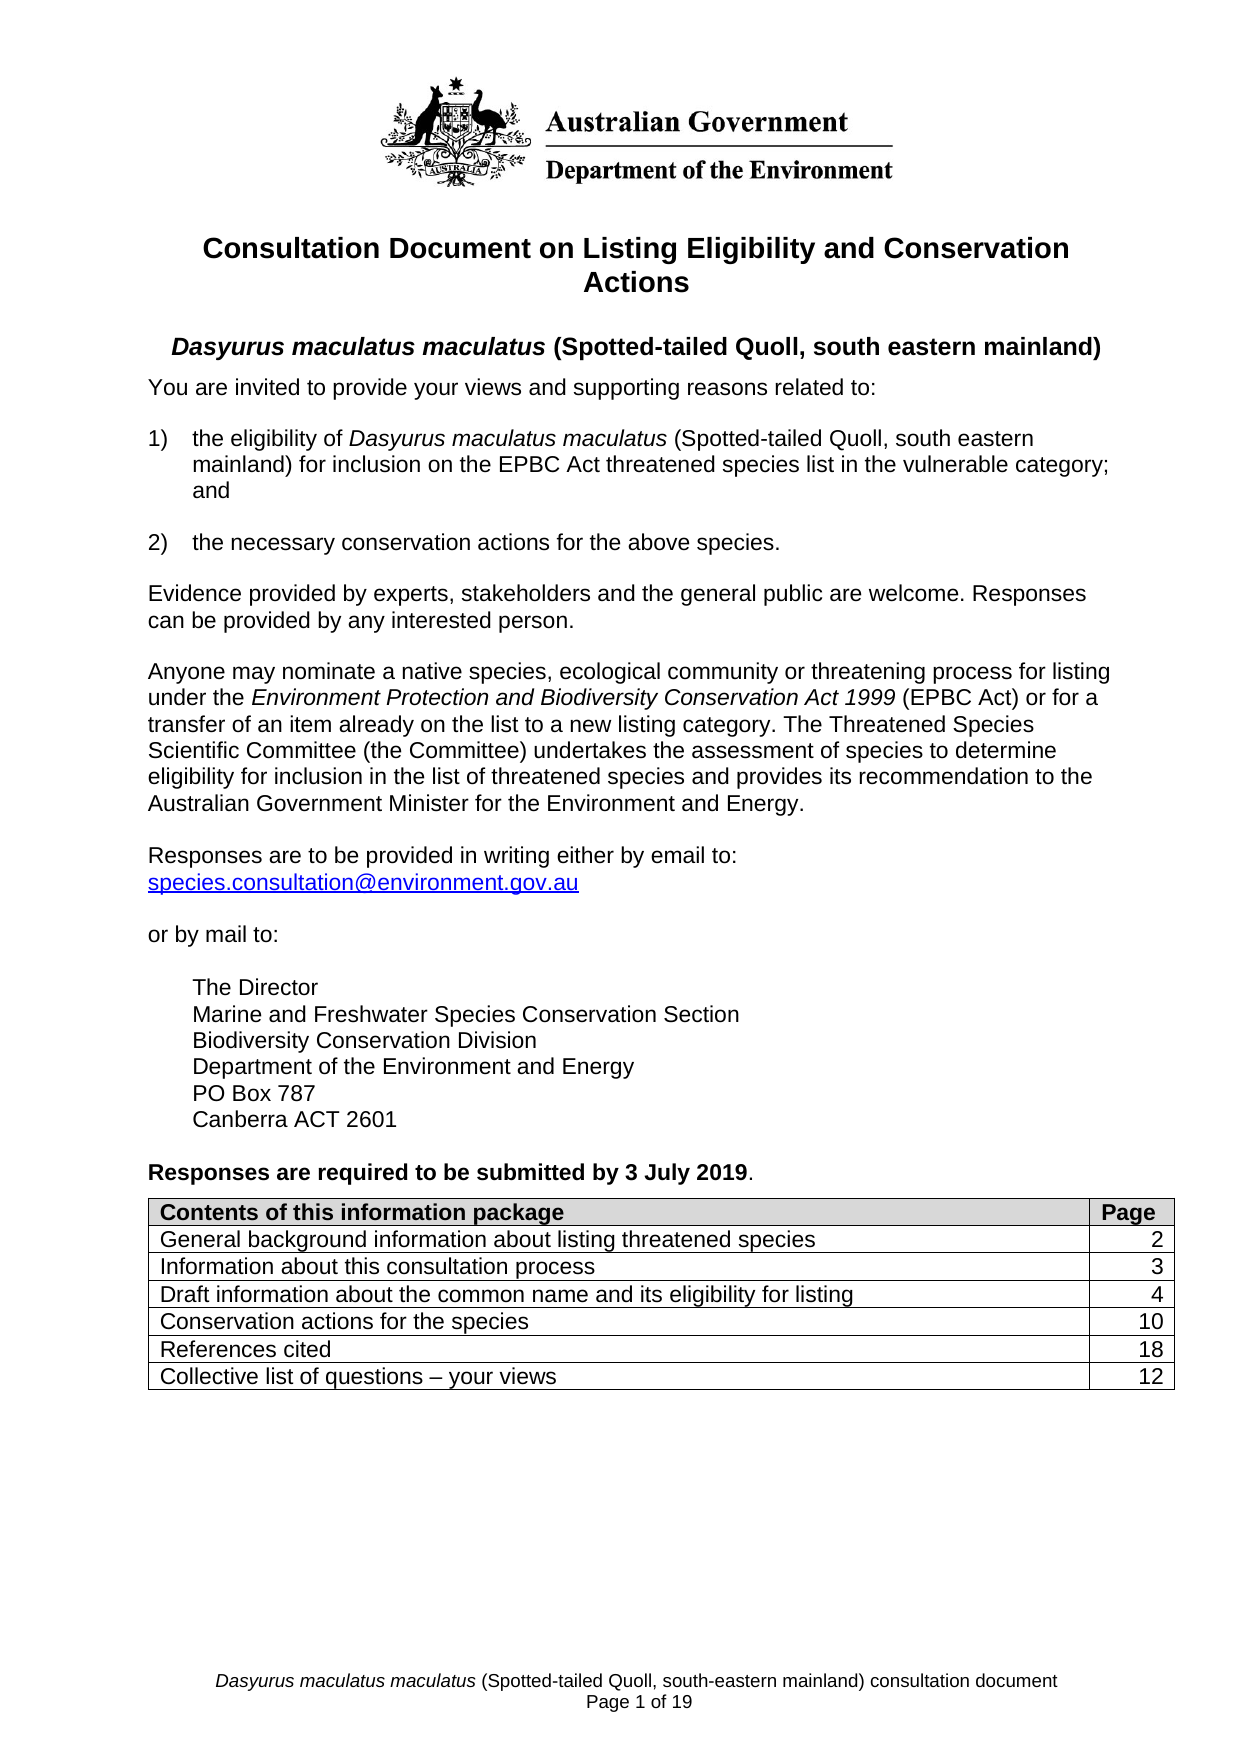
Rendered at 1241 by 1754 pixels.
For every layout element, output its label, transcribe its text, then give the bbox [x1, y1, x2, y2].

text Consultation Document on Listing Eligibility and Conservation Actions [148, 232, 1125, 299]
text Canberra ACT 2601 [192, 1106, 1125, 1132]
text Department of the Environment and Energy [192, 1053, 1125, 1079]
table_cell 2 [1090, 1226, 1174, 1252]
text 2) the necessary conservation actions for the above species. [148, 529, 1125, 555]
table_cell 18 [1090, 1336, 1174, 1362]
text You are invited to provide your views and supporting reasons related to: [148, 373, 1125, 400]
title Dasyurus maculatus maculatus (Spotted-tailed Quoll, south eastern mainland) [148, 332, 1125, 361]
table_cell 12 [1090, 1363, 1174, 1389]
table_cell Draft information about the common name and its eligibility for listing [149, 1281, 1089, 1307]
text Responses are required to be submitted by 3 July 2019. [148, 1159, 1125, 1185]
table_cell 10 [1090, 1308, 1174, 1334]
table_cell Information about this consultation process [149, 1253, 1089, 1280]
table_cell Conservation actions for the species [149, 1308, 1089, 1334]
text or by mail to: [148, 921, 1125, 948]
picture [345, 41, 928, 219]
text Evidence provided by experts, stakeholders and the general public are welcome. Responses can be provided by any interested person. [148, 580, 1125, 633]
text 1) the eligibility of Dasyurus maculatus maculatus (Spotted-tailed Quoll, south eastern mainland) for inclusion on the EPBC Act threatened species list in the vulnerable category; and [148, 425, 1125, 504]
text PO Box 787 [192, 1079, 1125, 1106]
table_header Page [1090, 1199, 1174, 1225]
text Biodiversity Conservation Division [192, 1027, 1125, 1053]
table_cell 3 [1090, 1253, 1174, 1280]
table_cell 4 [1090, 1281, 1174, 1307]
text Marine and Freshwater Species Conservation Section [192, 1001, 1125, 1027]
text Responses are to be provided in writing either by email to: species.consultation@environment.gov.au [148, 842, 1125, 895]
table_header Contents of this information package [149, 1199, 1089, 1225]
text The Director [192, 974, 1125, 1001]
table_cell References cited [149, 1336, 1089, 1362]
text Anyone may nominate a native species, ecological community or threatening process for listing under the Environment Protection and Biodiversity Conservation Act 1999 (EPBC Act) or for a transfer of an item already on the list to a new listing category. The Threatened Species Scientific Committee (the Committee) undertakes the assessment of species to determine eligibility for inclusion in the list of threatened species and provides its recommendation to the Australian Government Minister for the Environment and Energy. [148, 658, 1125, 816]
table_cell Collective list of questions – your views [149, 1363, 1089, 1389]
table_cell General background information about listing threatened species [149, 1226, 1089, 1252]
